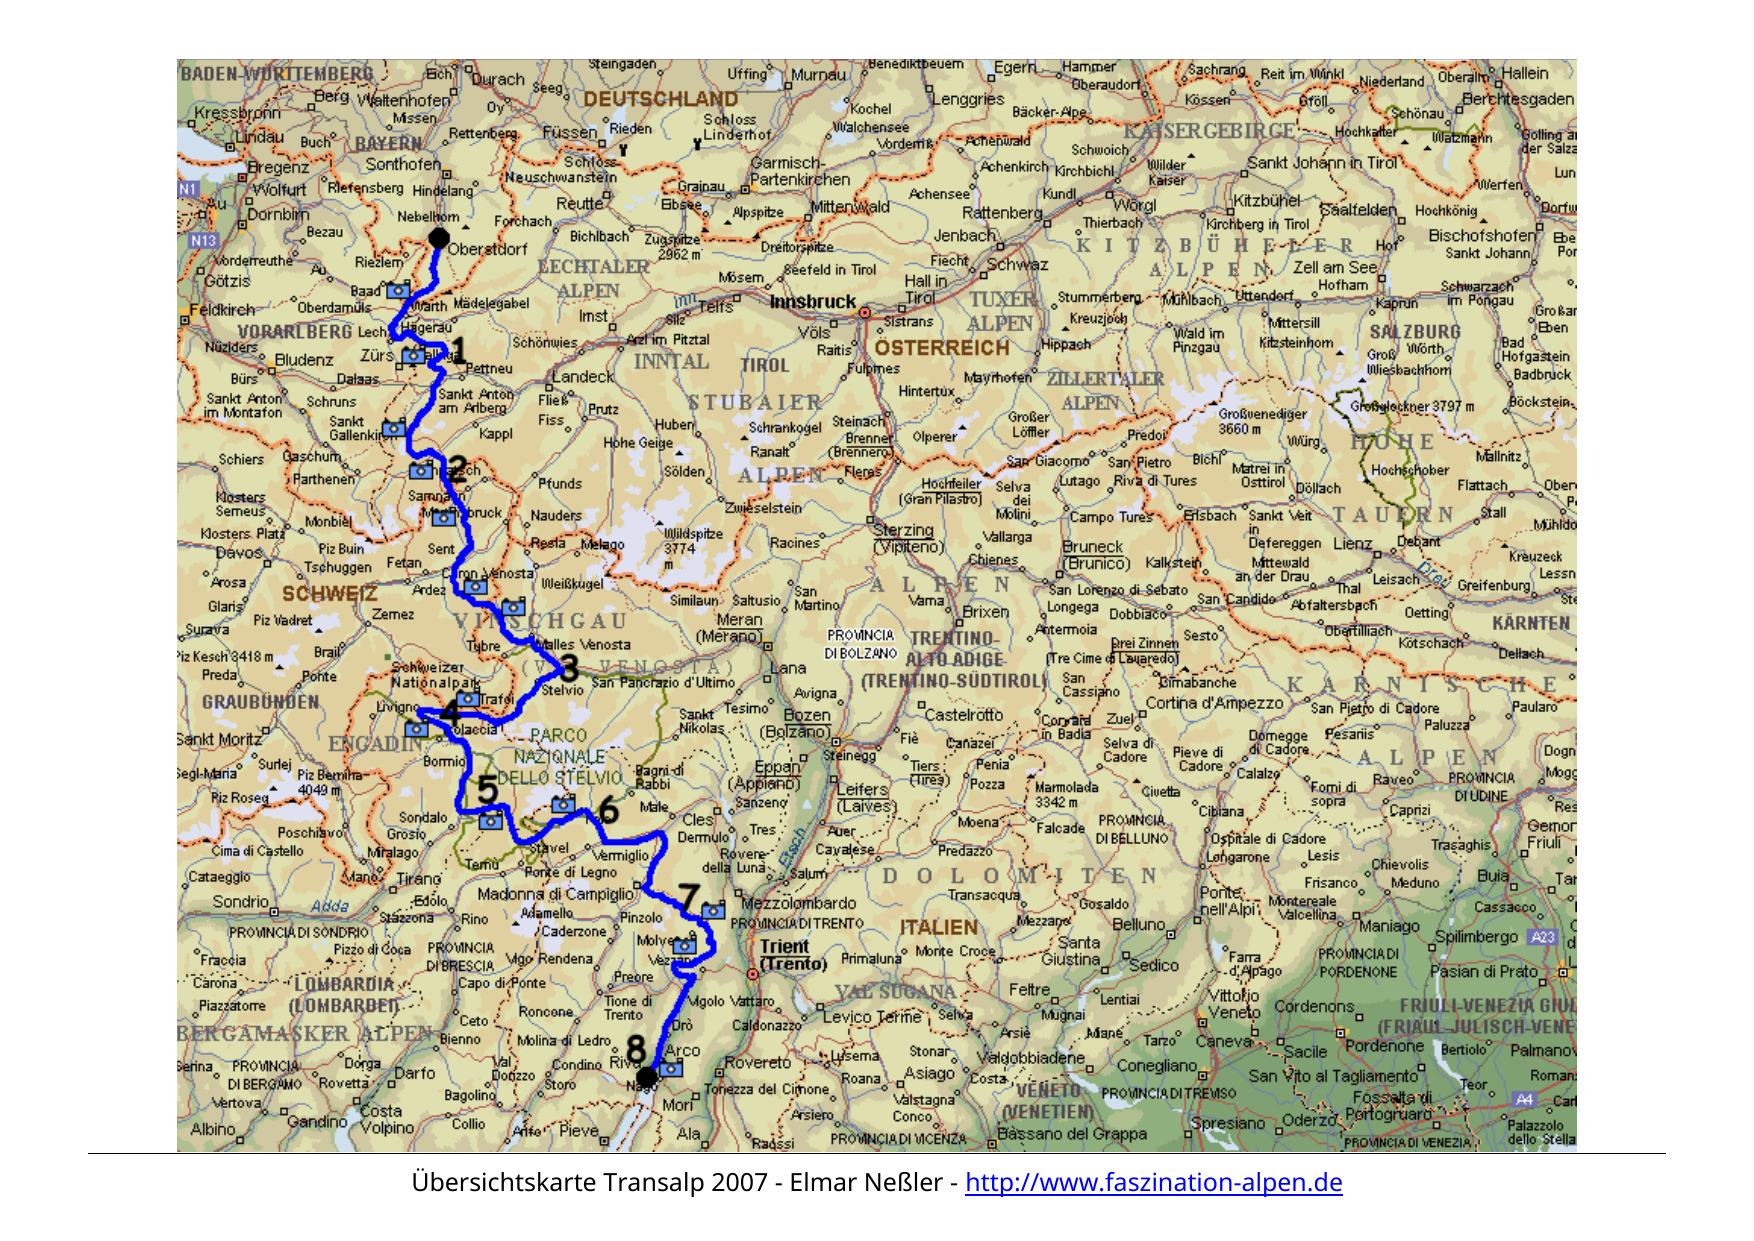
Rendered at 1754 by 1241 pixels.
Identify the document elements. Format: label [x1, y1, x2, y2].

picture [177, 59, 1577, 1152]
